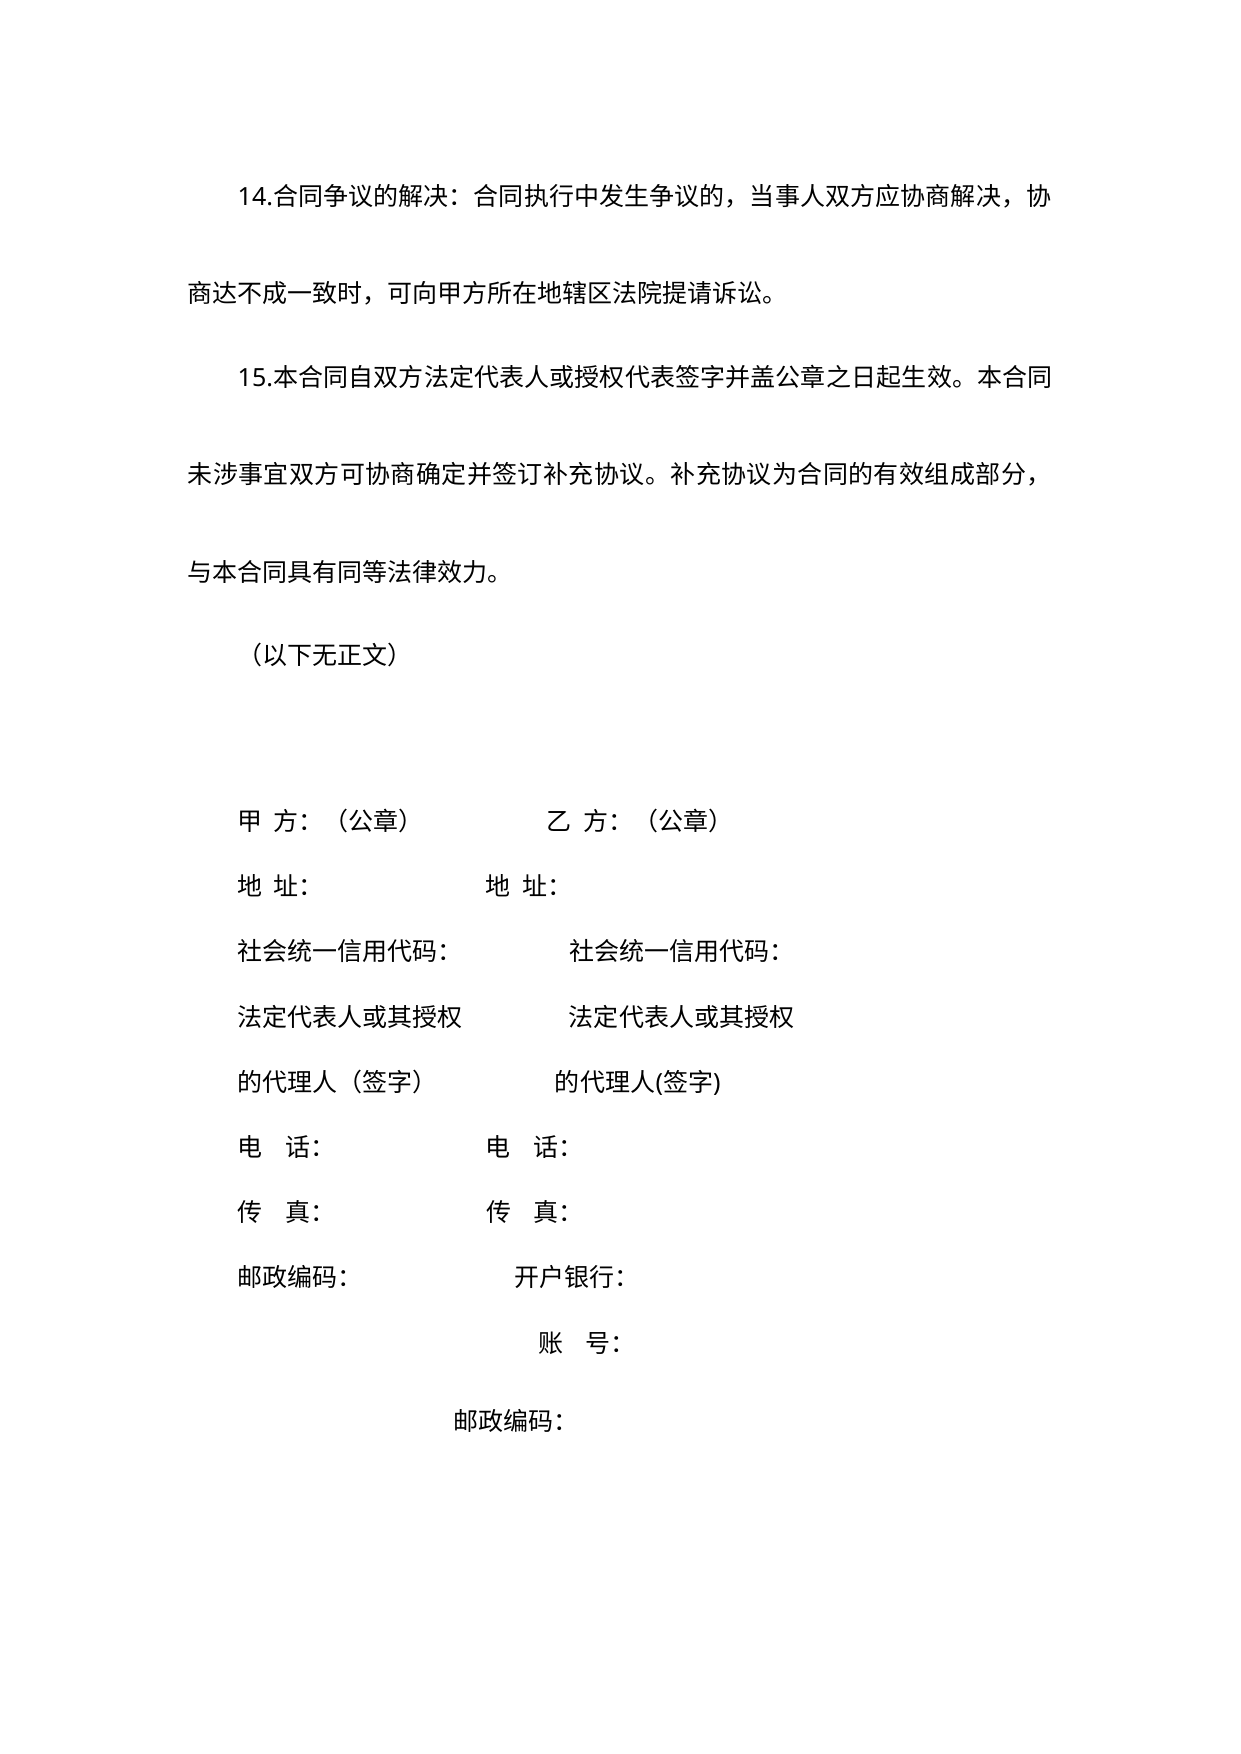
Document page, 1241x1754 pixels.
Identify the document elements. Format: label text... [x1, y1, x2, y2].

text 的代理人（签字） 的代理人(签字) [187, 1062, 1053, 1098]
text 社会统一信用代码： 社会统一信用代码： [187, 932, 1053, 968]
text 电 话： 电 话： [187, 1127, 1053, 1164]
text 传 真： 传 真： [187, 1193, 1053, 1229]
text 邮政编码： [187, 1388, 1053, 1453]
text 账 号： [187, 1323, 1053, 1359]
text 法定代表人或其授权 法定代表人或其授权 [187, 997, 1053, 1033]
text 15.本合同自双方法定代表人或授权代表签字并盖公章之日起生效。本合同未涉事宜双方可协商确定并签订补充协议。补充协议为合同的有效组成部分，与本合同具有同等法律效力。 [187, 343, 1053, 603]
text 甲 方：（公章） 乙 方：（公章） [187, 801, 1053, 838]
text 地 址： 地 址： [187, 867, 1053, 903]
text （以下无正文） [187, 621, 1053, 686]
text 14.合同争议的解决：合同执行中发生争议的，当事人双方应协商解决，协商达不成一致时，可向甲方所在地辖区法院提请诉讼。 [187, 162, 1053, 324]
text 邮政编码： 开户银行： [187, 1258, 1053, 1294]
